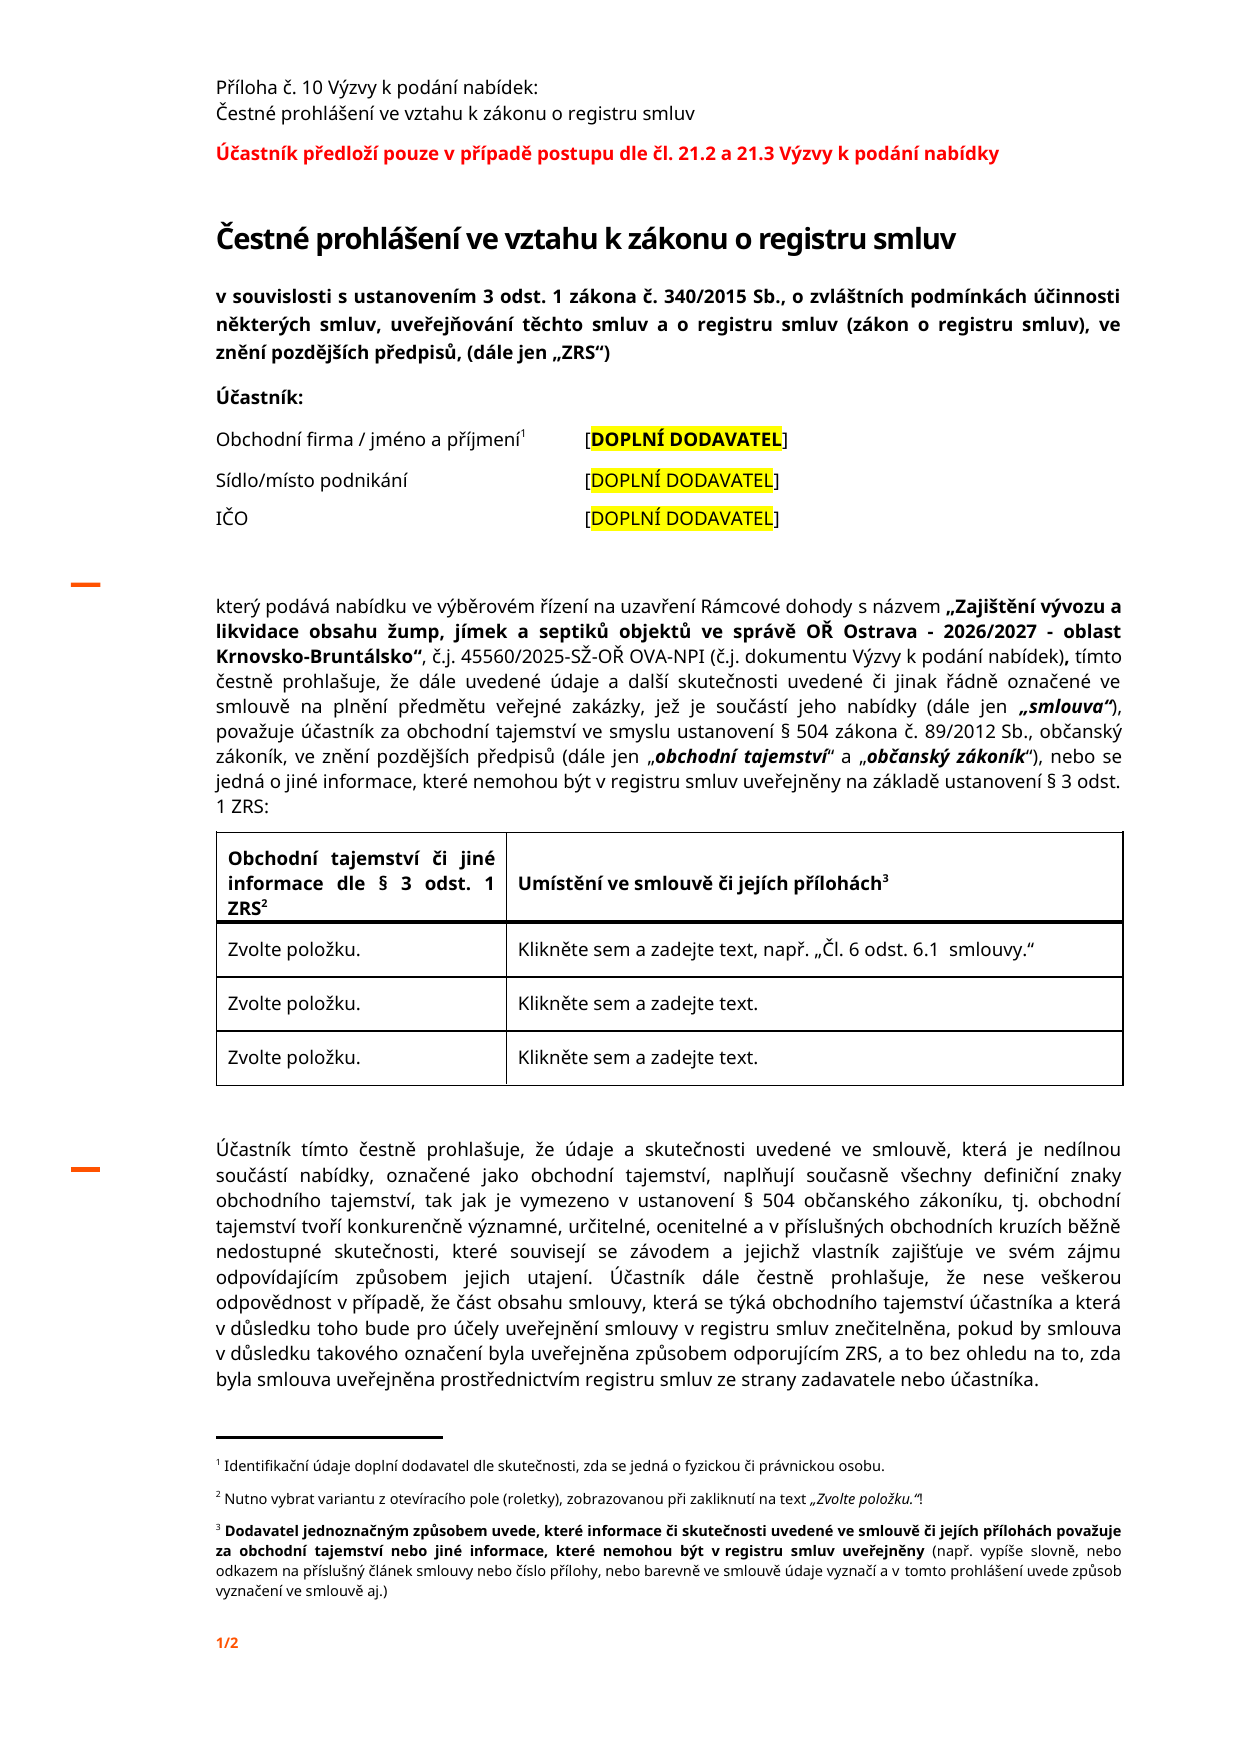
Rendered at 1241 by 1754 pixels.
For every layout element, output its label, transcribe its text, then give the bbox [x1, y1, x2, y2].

text v souvislosti s ustanovením 3 odst. 1 zákona č. 340/2015 Sb., o zvláštních podmínkách účinnosti některých smluv, uveřejňování těchto smluv a o registru smluv (zákon o registru smluv), ve znění pozdějších předpisů, (dále jen „ZRS“) [216, 283, 1122, 364]
table_cell [217, 978, 506, 1030]
text IČO [216, 506, 591, 531]
table_header Obchodní tajemství či jiné informace dle § 3 odst. 1 ZRS [217, 833, 506, 920]
table_cell [217, 924, 506, 976]
title Čestné prohlášení ve vztahu k zákonu o registru smluv [216, 218, 1122, 258]
table_cell [217, 1032, 506, 1084]
text Obchodní firma / jméno a příjmení [216, 423, 1122, 452]
text Sídlo/místo podnikání [DOPLNÍ DODAVATEL] [216, 464, 1122, 493]
text Účastník tímto čestně prohlašuje, že údaje a skutečnosti uvedené ve smlouvě, která je nedílnou součástí nabídky, označené jako obchodní tajemství, naplňují současně všechny definiční znaky obchodního tajemství, tak jak je vymezeno v ustanovení § 504 občanského zákoníku, tj. obchodní tajemství tvoří konkurenčně významné, určitelné, ocenitelné a v příslušných obchodních kruzích běžně nedostupné skutečnosti, které souvisejí se závodem a jejichž vlastník zajišťuje ve svém zájmu odpovídajícím způsobem jejich utajení. Účastník dále čestně prohlašuje, že nese veškerou odpovědnost v případě, že část obsahu smlouvy, která se týká obchodního tajemství účastníka a která v důsledku toho bude pro účely uveřejnění smlouvy v registru smluv znečitelněna, pokud by smlouva v důsledku takového označení byla uveřejněna způsobem odporujícím ZRS, a to bez ohledu na to, zda byla smlouva uveřejněna prostřednictvím registru smluv ze strany zadavatele nebo účastníka. [216, 1137, 1122, 1392]
table_header Umístění ve smlouvě či jejích přílohách [507, 833, 1122, 920]
text který podává nabídku ve výběrovém řízení na uzavření Rámcové dohody s názvem „Zajištění vývozu a likvidace obsahu žump, jímek a septiků objektů ve správě OŘ Ostrava - 2026/2027 - oblast Krnovsko-Bruntálsko“, č.j. 45560/2025-SŽ-OŘ OVA-NPI (č.j. dokumentu Výzvy k podání nabídek), tímto čestně prohlašuje, že dále uvedené údaje a další skutečnosti uvedené či jinak řádně označené ve smlouvě na plnění předmětu veřejné zakázky, jež je součástí jeho nabídky (dále jen „smlouva“), považuje účastník za obchodní tajemství ve smyslu ustanovení § 504 zákona č. 89/2012 Sb., občanský zákoník, ve znění pozdějších předpisů (dále jen „obchodní tajemství“ a „občanský zákoník“), nebo se jedná o jiné informace, které nemohou být v registru smluv uveřejněny na základě ustanovení § 3 odst. 1 ZRS: [216, 594, 1122, 819]
text IČO [773, 506, 1122, 531]
text Účastník: [216, 379, 1122, 410]
